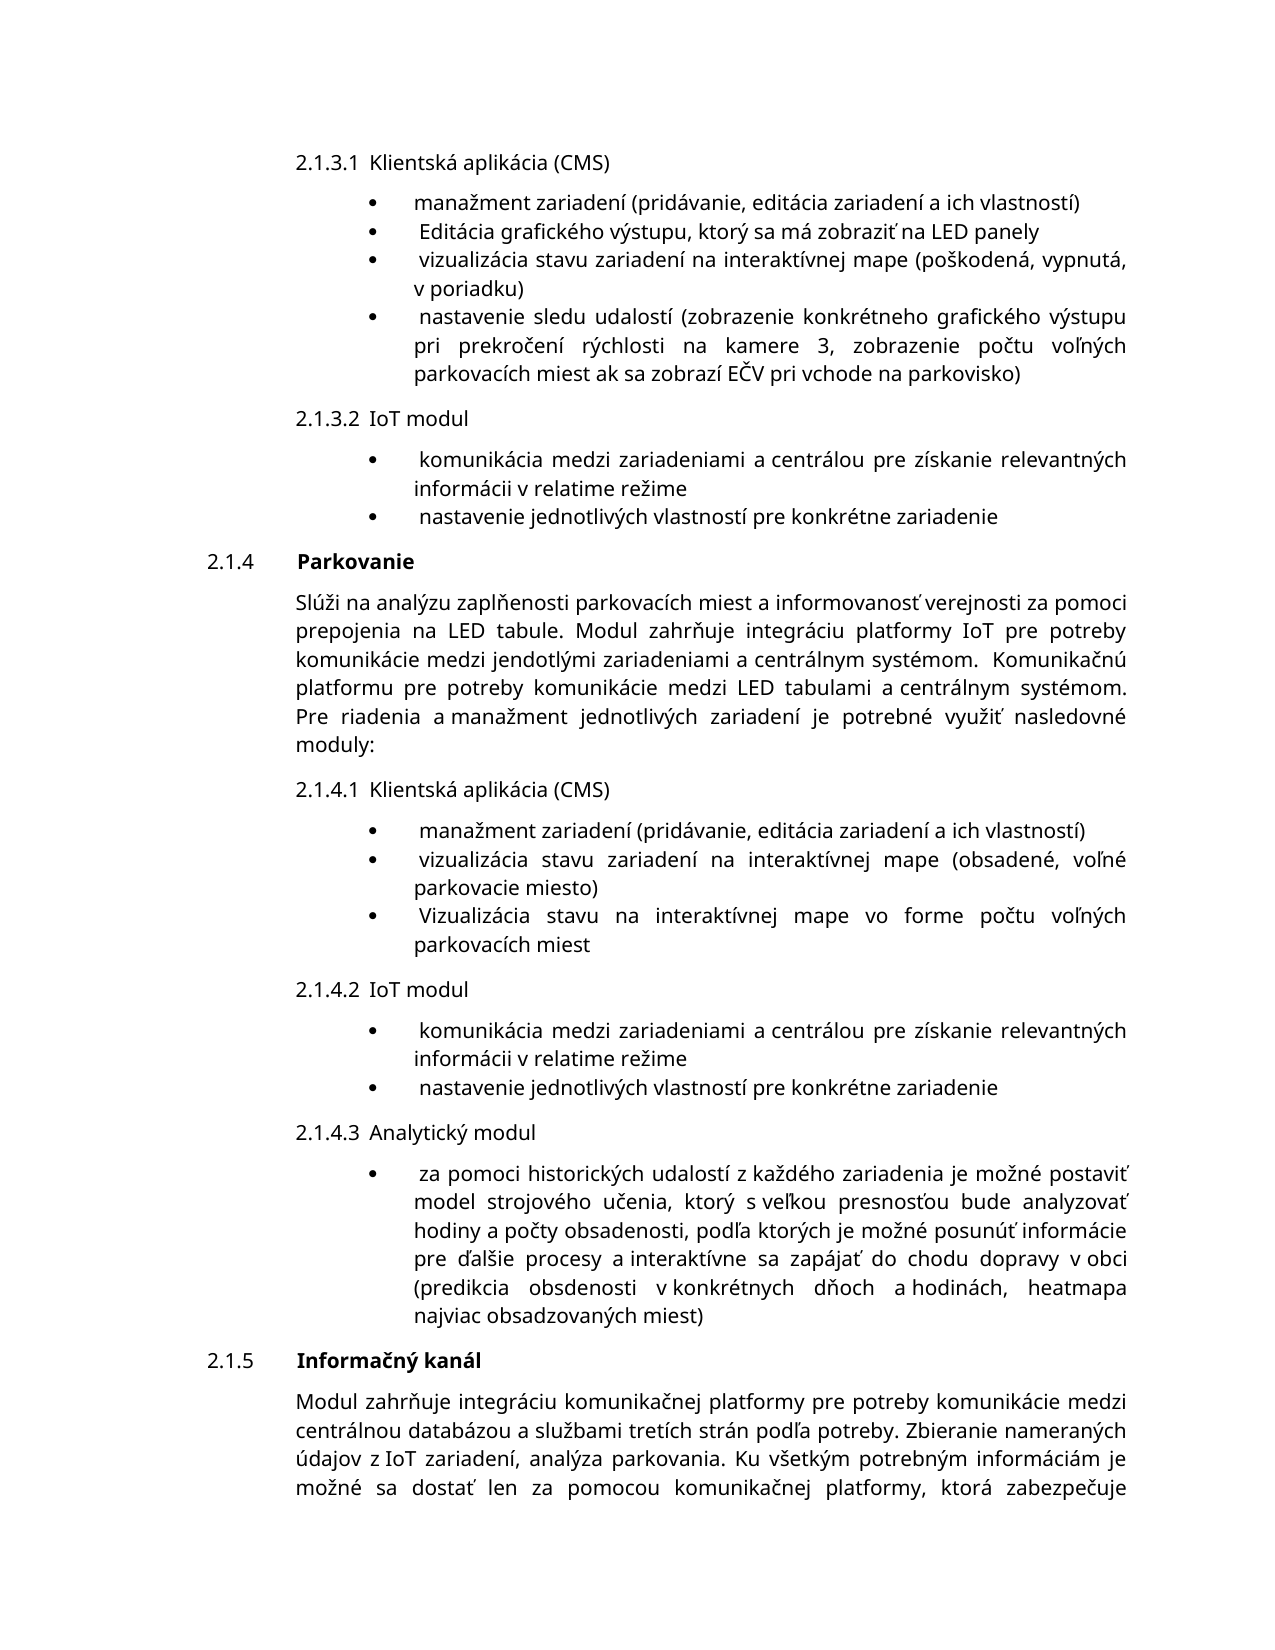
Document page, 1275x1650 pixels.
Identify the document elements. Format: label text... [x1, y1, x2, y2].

subtitle Klientská aplikácia (CMS) [295, 148, 1127, 176]
subtitle IoT modul [295, 975, 1127, 1004]
list manažment zariadení (pridávanie, editácia zariadení a ich vlastností) [369, 816, 1127, 845]
subtitle Klientská aplikácia (CMS) [295, 775, 1127, 804]
subtitle Analytický modul [295, 1118, 1127, 1147]
list vizualizácia stavu zariadení na interaktívnej mape (poškodená, vypnutá, v poriadku) [369, 245, 1127, 302]
subtitle Parkovanie [207, 547, 1127, 576]
list nastavenie jednotlivých vlastností pre konkrétne zariadenie [369, 1073, 1127, 1101]
text Slúži na analýzu zaplňenosti parkovacích miest a informovanosť verejnosti za pomoci prepojenia na LED tabule. Modul zahrňuje integráciu platformy IoT pre potreby komunikácie medzi jendotlými zariadeniami a centrálnym systémom. Komunikačnú platformu pre potreby komunikácie medzi LED tabulami a centrálnym systémom. Pre riadenia a manažment jednotlivých zariadení je potrebné využiť nasledovné moduly: [295, 588, 1127, 759]
list nastavenie jednotlivých vlastností pre konkrétne zariadenie [369, 502, 1127, 531]
list komunikácia medzi zariadeniami a centrálou pre získanie relevantných informácii v relatime režime [369, 1016, 1127, 1073]
subtitle IoT modul [295, 404, 1127, 433]
list nastavenie sledu udalostí (zobrazenie konkrétneho grafického výstupu pri prekročení rýchlosti na kamere 3, zobrazenie počtu voľných parkovacích miest ak sa zobrazí EČV pri vchode na parkovisko) [369, 302, 1127, 388]
list Editácia grafického výstupu, ktorý sa má zobraziť na LED panely [369, 217, 1127, 245]
list komunikácia medzi zariadeniami a centrálou pre získanie relevantných informácii v relatime režime [369, 445, 1127, 502]
list za pomoci historických udalostí z každého zariadenia je možné postaviť model strojového učenia, ktorý s veľkou presnosťou bude analyzovať hodiny a počty obsadenosti, podľa ktorých je možné posunúť informácie pre ďalšie procesy a interaktívne sa zapájať do chodu dopravy v obci (predikcia obsdenosti v konkrétnych dňoch a hodinách, heatmapa najviac obsadzovaných miest) [369, 1159, 1127, 1330]
list manažment zariadení (pridávanie, editácia zariadení a ich vlastností) [369, 188, 1127, 217]
subtitle Informačný kanál [207, 1346, 1127, 1375]
list vizualizácia stavu zariadení na interaktívnej mape (obsadené, voľné parkovacie miesto) [369, 845, 1127, 902]
list Vizualizácia stavu na interaktívnej mape vo forme počtu voľných parkovacích miest [369, 902, 1127, 958]
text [295, 1387, 1127, 1501]
